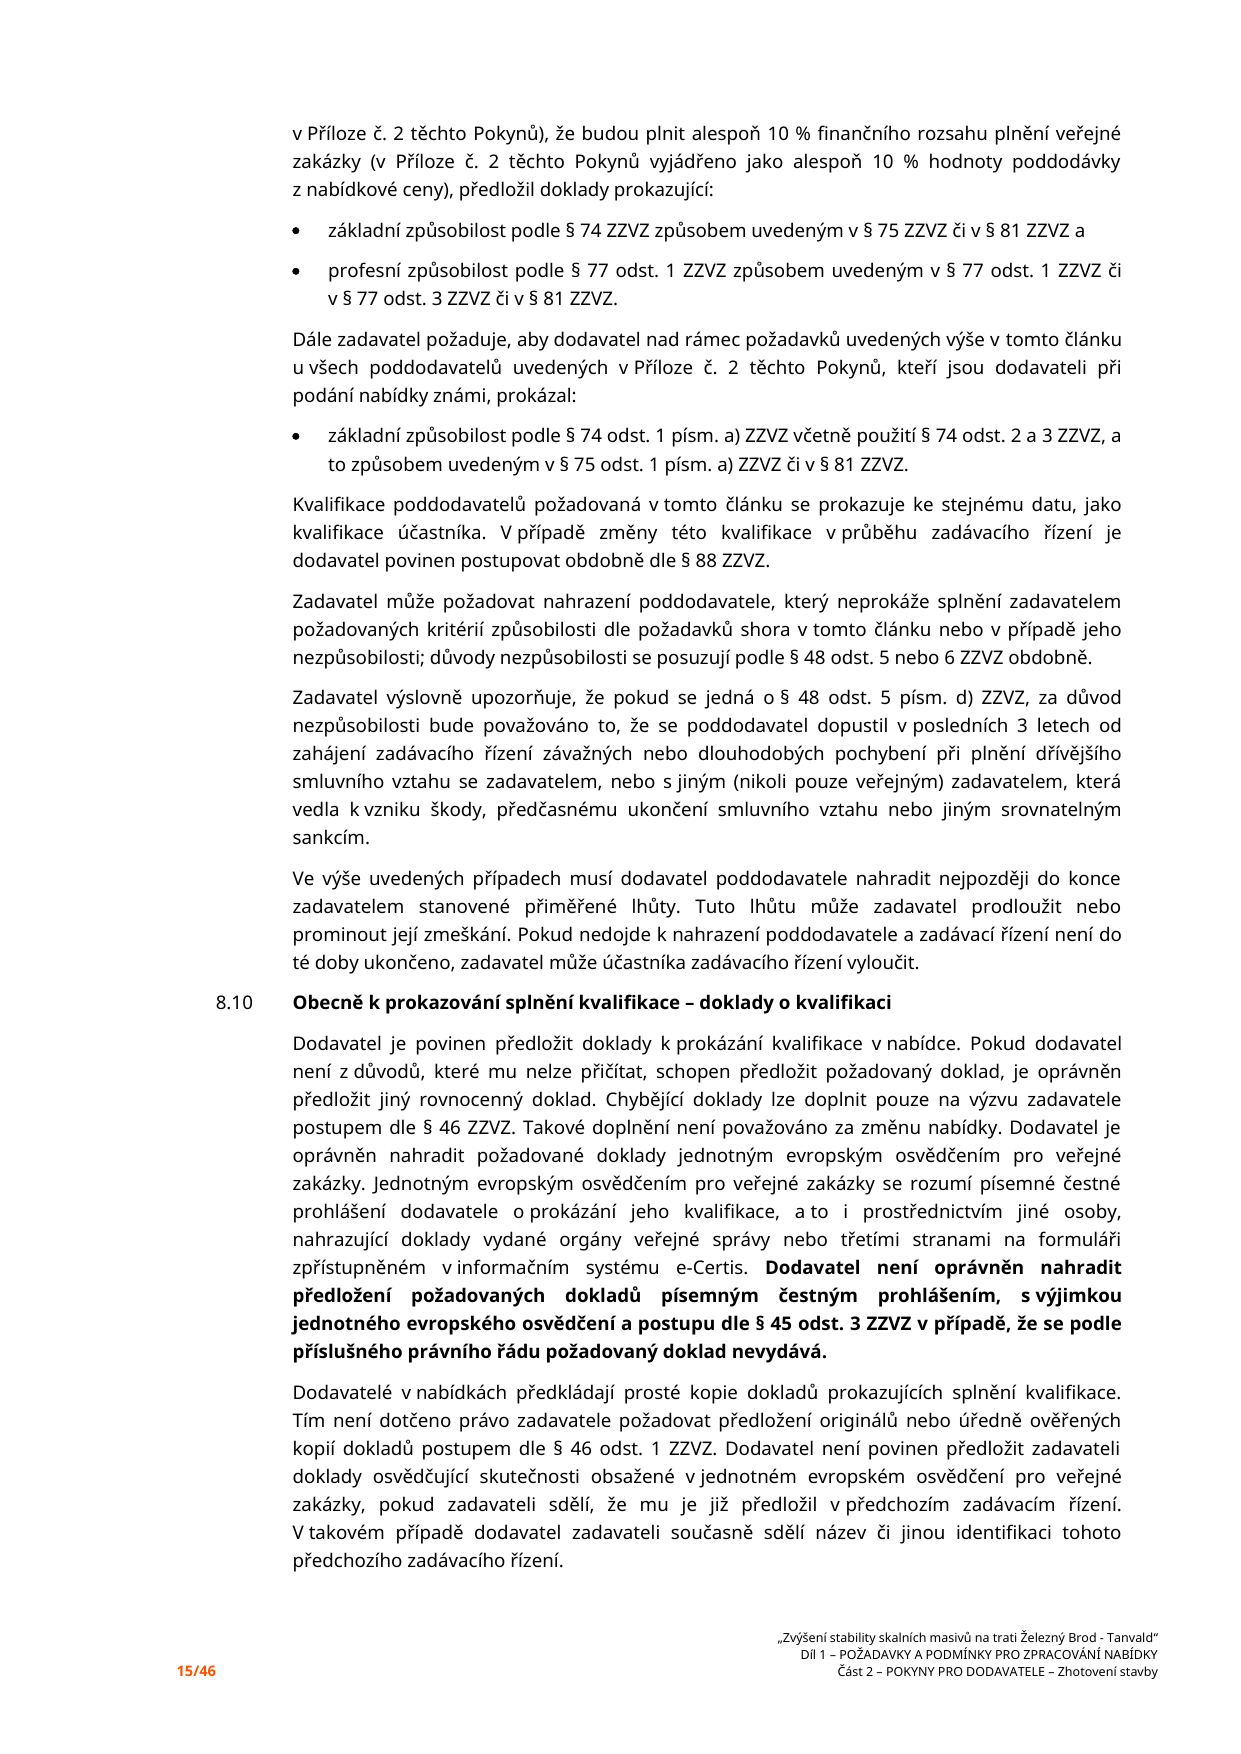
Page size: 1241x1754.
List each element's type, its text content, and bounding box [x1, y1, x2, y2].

text základní způsobilost podle § 74 odst. 1 písm. a) ZZVZ včetně použití § 74 odst. 2 a 3 ZZVZ, a to způsobem uvedeným v § 75 odst. 1 písm. a) ZZVZ či v § 81 ZZVZ. [292, 423, 1122, 476]
text Ve výše uvedených případech musí dodavatel poddodavatele nahradit nejpozději do konce zadavatelem stanovené přiměřené lhůty. Tuto lhůtu může zadavatel prodloužit nebo prominout její zmeškání. Pokud nedojde k nahrazení poddodavatele a zadávací řízení není do té doby ukončeno, zadavatel může účastníka zadávacího řízení vyloučit. [292, 865, 1122, 975]
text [292, 121, 1122, 202]
text Kvalifikace poddodavatelů požadovaná v tomto článku se prokazuje ke stejnému datu, jako kvalifikace účastníka. V případě změny této kvalifikace v průběhu zadávacího řízení je dodavatel povinen postupovat obdobně dle § 88 ZZVZ. [292, 491, 1122, 573]
text Zadavatel výslovně upozorňuje, že pokud se jedná o § 48 odst. 5 písm. d) ZZVZ, za důvod nezpůsobilosti bude považováno to, že se poddodavatel dopustil v posledních 3 letech od zahájení zadávacího řízení závažných nebo dlouhodobých pochybení při plnění dřívějšího smluvního vztahu se zadavatelem, nebo s jiným (nikoli pouze veřejným) zadavatelem, která vedla k vzniku škody, předčasnému ukončení smluvního vztahu nebo jiným srovnatelným sankcím. [292, 684, 1122, 850]
text Obecně k prokazování splnění kvalifikace – doklady o kvalifikaci [216, 990, 1122, 1015]
text Zadavatel může požadovat nahrazení poddodavatele, který neprokáže splnění zadavatelem požadovaných kritérií způsobilosti dle požadavků shora v tomto článku nebo v případě jeho nezpůsobilosti; důvody nezpůsobilosti se posuzují podle § 48 odst. 5 nebo 6 ZZVZ obdobně. [292, 588, 1122, 669]
text Dále zadavatel požaduje, aby dodavatel nad rámec požadavků uvedených výše v tomto článku u všech poddodavatelů uvedených v Příloze č. 2 těchto Pokynů, kteří jsou dodavateli při podání nabídky známi, prokázal: [292, 326, 1122, 408]
text Dodavatelé v nabídkách předkládají prosté kopie dokladů prokazujících splnění kvalifikace. Tím není dotčeno právo zadavatele požadovat předložení originálů nebo úředně ověřených kopií dokladů postupem dle § 46 odst. 1 ZZVZ. Dodavatel není povinen předložit zadavateli doklady osvědčující skutečnosti obsažené v jednotném evropském osvědčení pro veřejné zakázky, pokud zadavateli sdělí, že mu je již předložil v předchozím zadávacím řízení. V takovém případě dodavatel zadavateli současně sdělí název či jinou identifikaci tohoto předchozího zadávacího řízení. [292, 1379, 1122, 1573]
text profesní způsobilost podle § 77 odst. 1 ZZVZ způsobem uvedeným v § 77 odst. 1 ZZVZ či v § 77 odst. 3 ZZVZ či v § 81 ZZVZ. [292, 258, 1122, 311]
text Dodavatel je povinen předložit doklady k prokázání kvalifikace v nabídce. Pokud dodavatel není z důvodů, které mu nelze přičítat, schopen předložit požadovaný doklad, je oprávněn předložit jiný rovnocenný doklad. Chybějící doklady lze doplnit pouze na výzvu zadavatele postupem dle § 46 ZZVZ. Takové doplnění není považováno za změnu nabídky. Dodavatel je oprávněn nahradit požadované doklady jednotným evropským osvědčením pro veřejné zakázky. Jednotným evropským osvědčením pro veřejné zakázky se rozumí písemné čestné prohlášení dodavatele o prokázání jeho kvalifikace, a to i prostřednictvím jiné osoby, nahrazující doklady vydané orgány veřejné správy nebo třetími stranami na formuláři zpřístupněném v informačním systému e-Certis. Dodavatel není oprávněn nahradit předložení požadovaných dokladů písemným čestným prohlášením, s výjimkou jednotného evropského osvědčení a postupu dle § 45 odst. 3 ZZVZ v případě, že se podle příslušného právního řádu požadovaný doklad nevydává. [292, 1030, 1122, 1364]
text základní způsobilost podle § 74 ZZVZ způsobem uvedeným v § 75 ZZVZ či v § 81 ZZVZ a [292, 217, 1122, 243]
